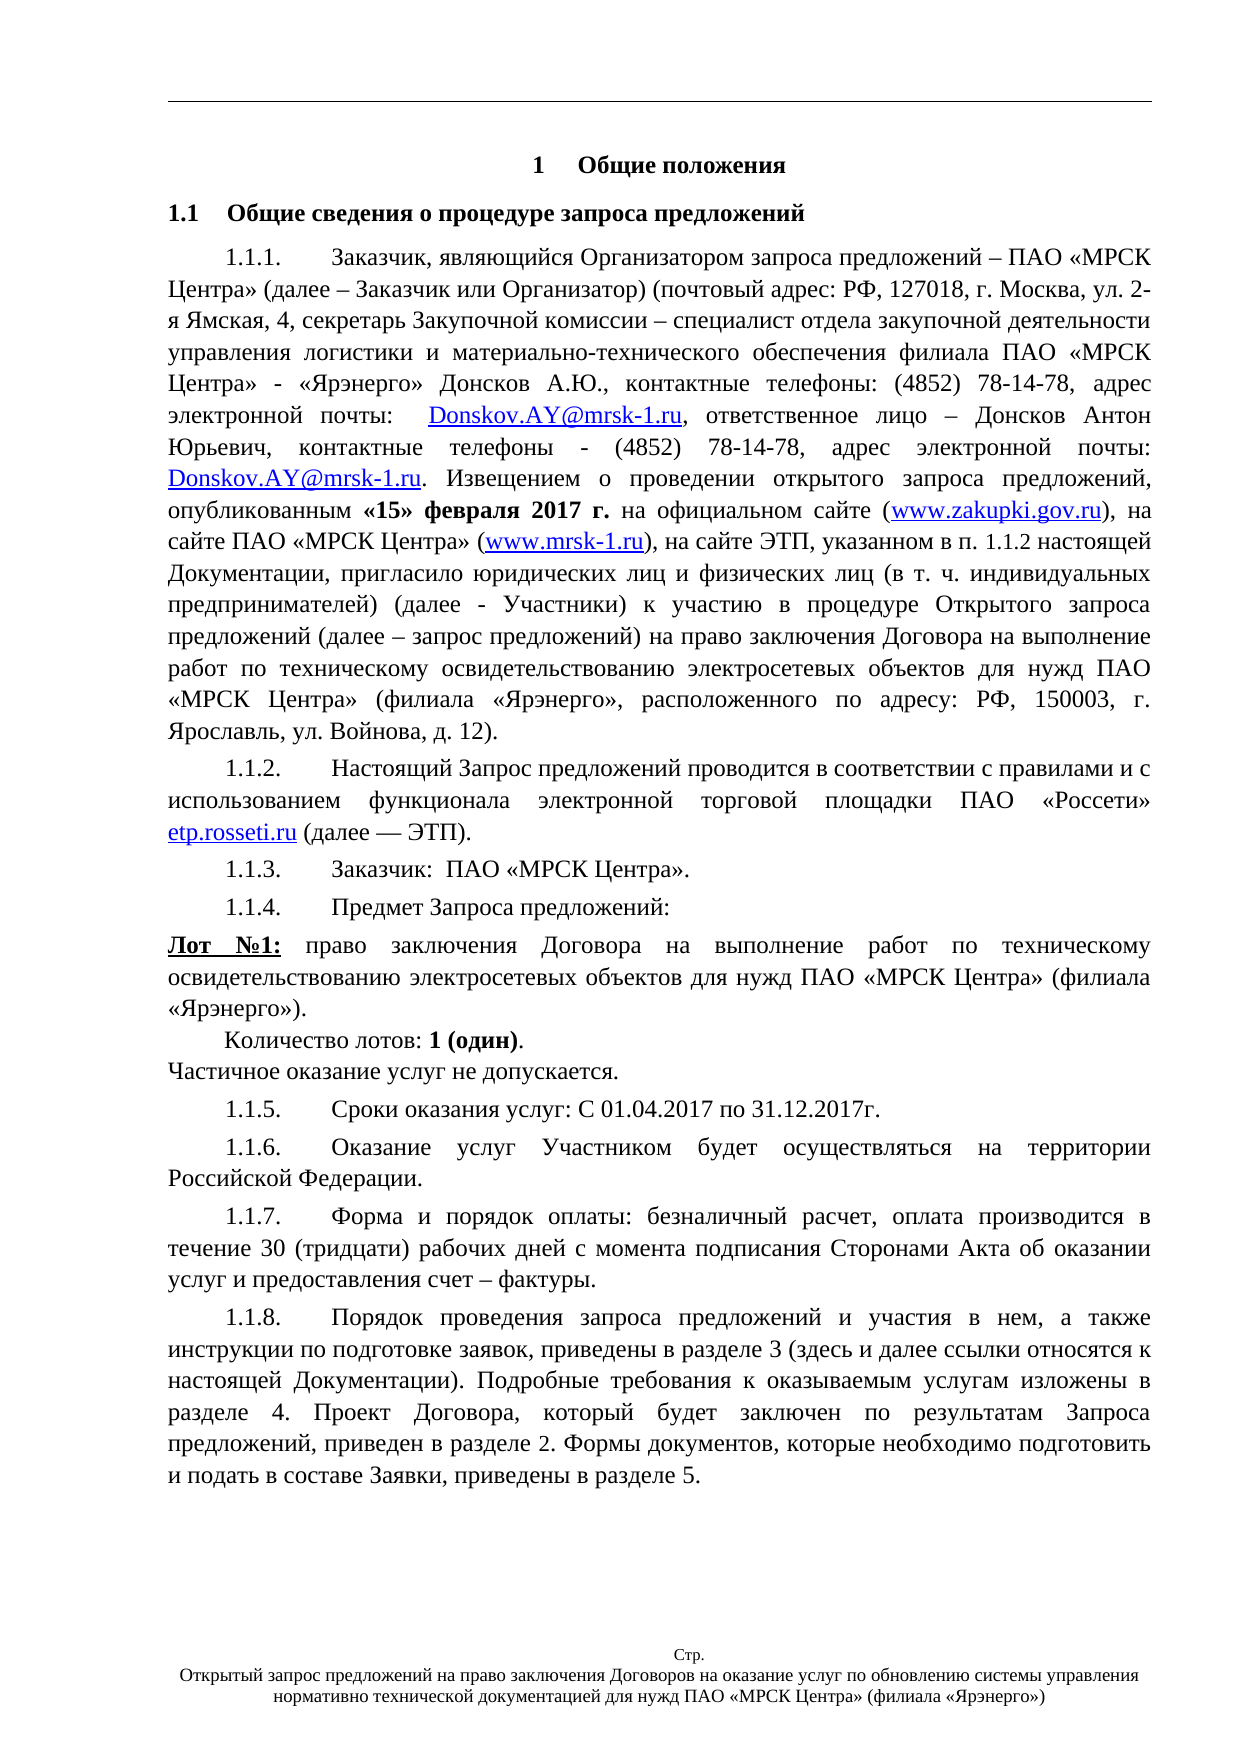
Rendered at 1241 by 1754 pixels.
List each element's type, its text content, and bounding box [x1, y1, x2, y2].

subtitle Общие положения [166, 150, 1152, 179]
list Порядок проведения запроса предложений и участия в нем, а также инструкции по подготовке заявок, приведены в разделе 3 (здесь и далее ссылки относятся к настоящей Документации). Подробные требования к оказываемым услугам изложены в разделе 4. Проект Договора, который будет заключен по результатам Запроса предложений, приведен в разделе 2. Формы документов, которые необходимо подготовить и подать в составе Заявки, приведены в разделе 5. [168, 1302, 1152, 1489]
list Форма и порядок оплаты: безналичный расчет, оплата производится в течение 30 (тридцати) рабочих дней с момента подписания Сторонами Акта об оказании услуг и предоставления счет – фактуры. [168, 1201, 1152, 1293]
text Количество лотов: 1 (один). [168, 1025, 1152, 1053]
list Оказание услуг Участником будет осуществляться на территории Российской Федерации. [168, 1132, 1152, 1192]
text Лот №1: право заключения Договора на выполнение работ по техническому освидетельствованию электросетевых объектов для нужд ПАО «МРСК Центра» (филиала «Ярэнерго»). [168, 930, 1152, 1022]
list Сроки оказания услуг: С 01.04.2017 по 31.12.2017г. [168, 1094, 1152, 1123]
list Частичное оказание услуг не допускается. [168, 1056, 1152, 1085]
list Заказчик: ПАО «МРСК Центра». [168, 854, 1152, 883]
list Настоящий Запрос предложений проводится в соответствии с правилами и с использованием функционала электронной торговой площадки ПАО «Россети» etp.rosseti.ru (далее — ЭТП). [168, 753, 1152, 845]
list Предмет Запроса предложений: [168, 892, 1152, 921]
subtitle Общие сведения о процедуре запроса предложений [168, 198, 1152, 227]
list Заказчик, являющийся Организатором запроса предложений – ПАО «МРСК Центра» (далее – Заказчик или Организатор) (почтовый адрес: РФ, 127018, г. Москва, ул. 2-я Ямская, 4, секретарь Закупочной комиссии – специалист отдела закупочной деятельности управления логистики и материально-технического обеспечения филиала ПАО «МРСК Центра» - «Ярэнерго» Донсков А.Ю., контактные телефоны: (4852) 78-14-78, адрес электронной почты: Donskov.AY@mrsk-1.ru, ответственное лицо – Донсков Антон Юрьевич, контактные телефоны - (4852) 78-14-78, адрес электронной почты: Donskov.AY@mrsk-1.ru. Извещением о проведении открытого запроса предложений, опубликованным «15» февраля 2017 г. на официальном сайте (www.zakupki.gov.ru), на сайте ПАО «МРСК Центра» (www.mrsk-1.ru), на сайте ЭТП, указанном в п. 1.1.2 настоящей Документации, пригласило юридических лиц и физических лиц (в т. ч. индивидуальных предпринимателей) (далее - Участники) к участию в процедуре Открытого запроса предложений (далее – запрос предложений) на право заключения Договора на выполнение работ по техническому освидетельствованию электросетевых объектов для нужд ПАО «МРСК Центра» (филиала «Ярэнерго», расположенного по адресу: РФ, 150003, г. Ярославль, ул. Войнова, д. 12). [168, 242, 1152, 744]
